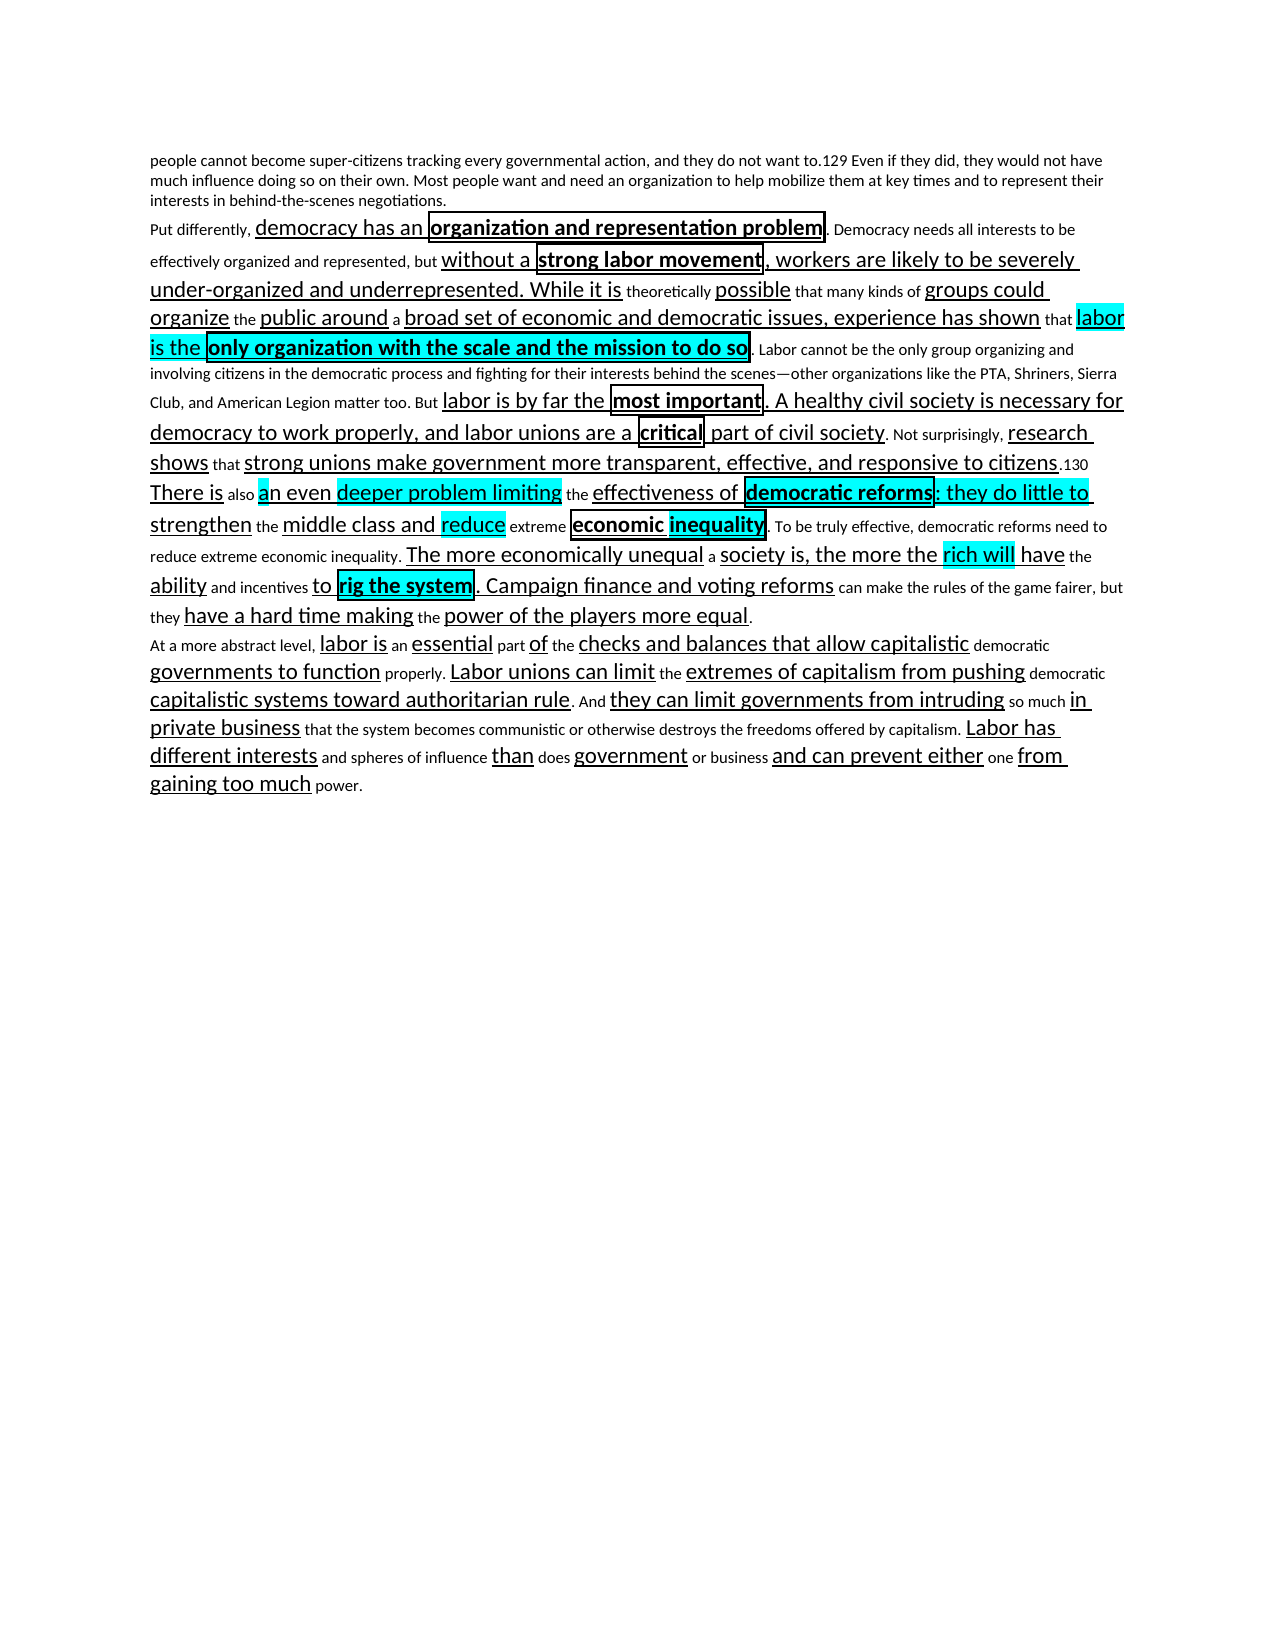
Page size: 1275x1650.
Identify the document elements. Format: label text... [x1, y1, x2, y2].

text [150, 150, 1125, 211]
text There is also an even deeper problem limiting the effectiveness of democratic reforms: they do little to strengthen the middle class and reduce extreme economic inequality. To be truly effective, democratic reforms need to reduce extreme economic inequality. The more economically unequal a society is, the more the rich will have the ability and incentives to rig the system. Campaign finance and voting reforms can make the rules of the game fairer, but they have a hard time making the power of the players more equal. [150, 476, 1125, 629]
text Put differently, democracy has an organization and representation problem. Democracy needs all interests to be effectively organized and represented, but without a strong labor movement, workers are likely to be severely under-organized and underrepresented. While it is theoretically possible that many kinds of groups could organize the public around a broad set of economic and democratic issues, experience has shown that labor is the only organization with the scale and the mission to do so. Labor cannot be the only group organizing and involving citizens in the democratic process and fighting for their interests behind the scenes—other organizations like the PTA, Shriners, Sierra Club, and American Legion matter too. But labor is by far the most important. A healthy civil society is necessary for democracy to work properly, and labor unions are a critical part of civil society. Not surprisingly, research shows that strong unions make government more transparent, effective, and responsive to citizens.130 [150, 211, 1125, 476]
text At a more abstract level, labor is an essential part of the checks and balances that allow capitalistic democratic governments to function properly. Labor unions can limit the extremes of capitalism from pushing democratic capitalistic systems toward authoritarian rule. And they can limit governments from intruding so much in private business that the system becomes communistic or otherwise destroys the freedoms offered by capitalism. Labor has different interests and spheres of influence than does government or business and can prevent either one from gaining too much power. [150, 629, 1125, 797]
